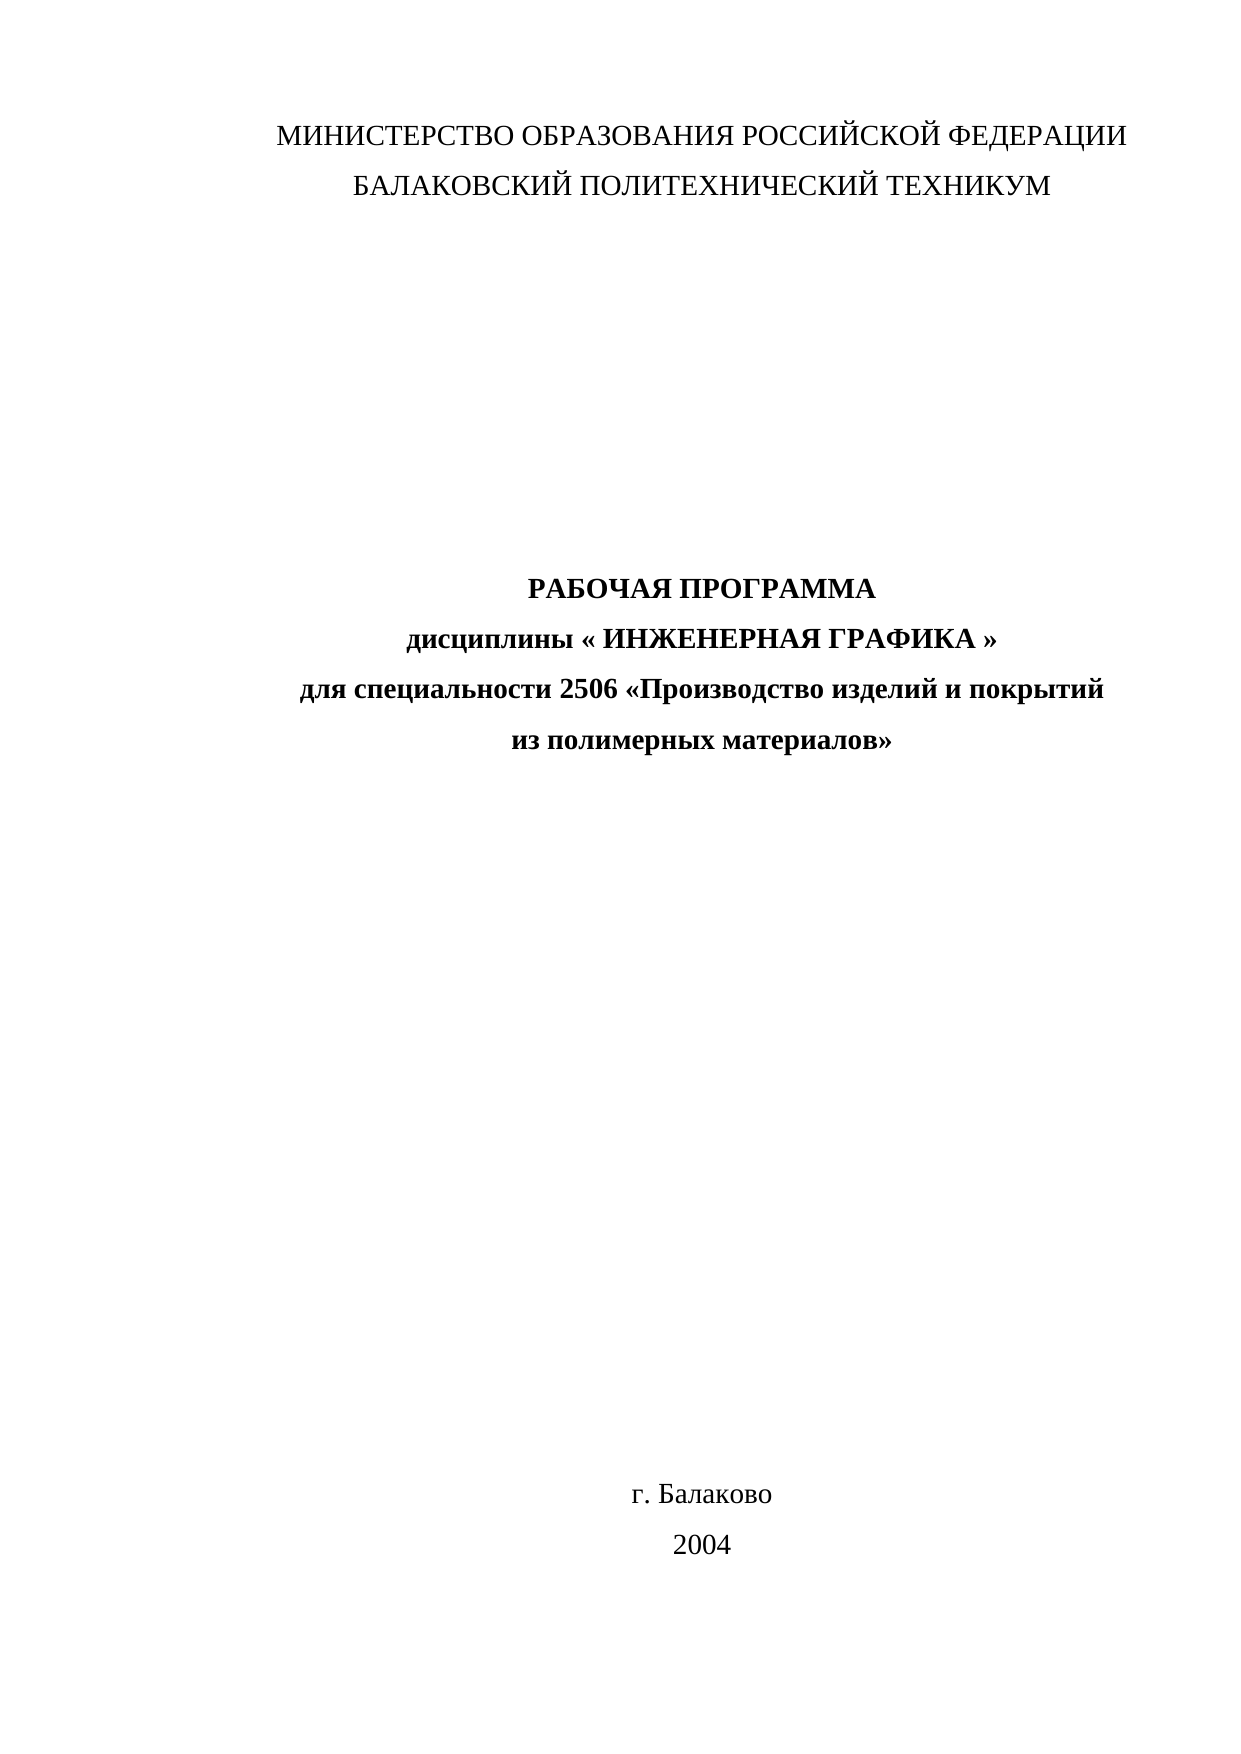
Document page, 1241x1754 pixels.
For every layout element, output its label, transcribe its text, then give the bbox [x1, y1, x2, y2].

title БАЛАКОВСКИЙ ПОЛИТЕХНИЧЕСКИЙ ТЕХНИКУМ [177, 168, 1152, 202]
title МИНИСТЕРСТВО ОБРАЗОВАНИЯ РОССИЙСКОЙ ФЕДЕРАЦИИ [177, 118, 1152, 152]
title г. Балаково [177, 1477, 1152, 1510]
title 2004 [177, 1527, 1152, 1560]
title из полимерных материалов» [177, 722, 1152, 755]
title дисциплины « ИНЖЕНЕРНАЯ ГРАФИКА » [177, 621, 1152, 655]
title РАБОЧАЯ ПРОГРАММА [177, 571, 1152, 604]
title для специальности 2506 «Производство изделий и покрытий [177, 672, 1152, 705]
